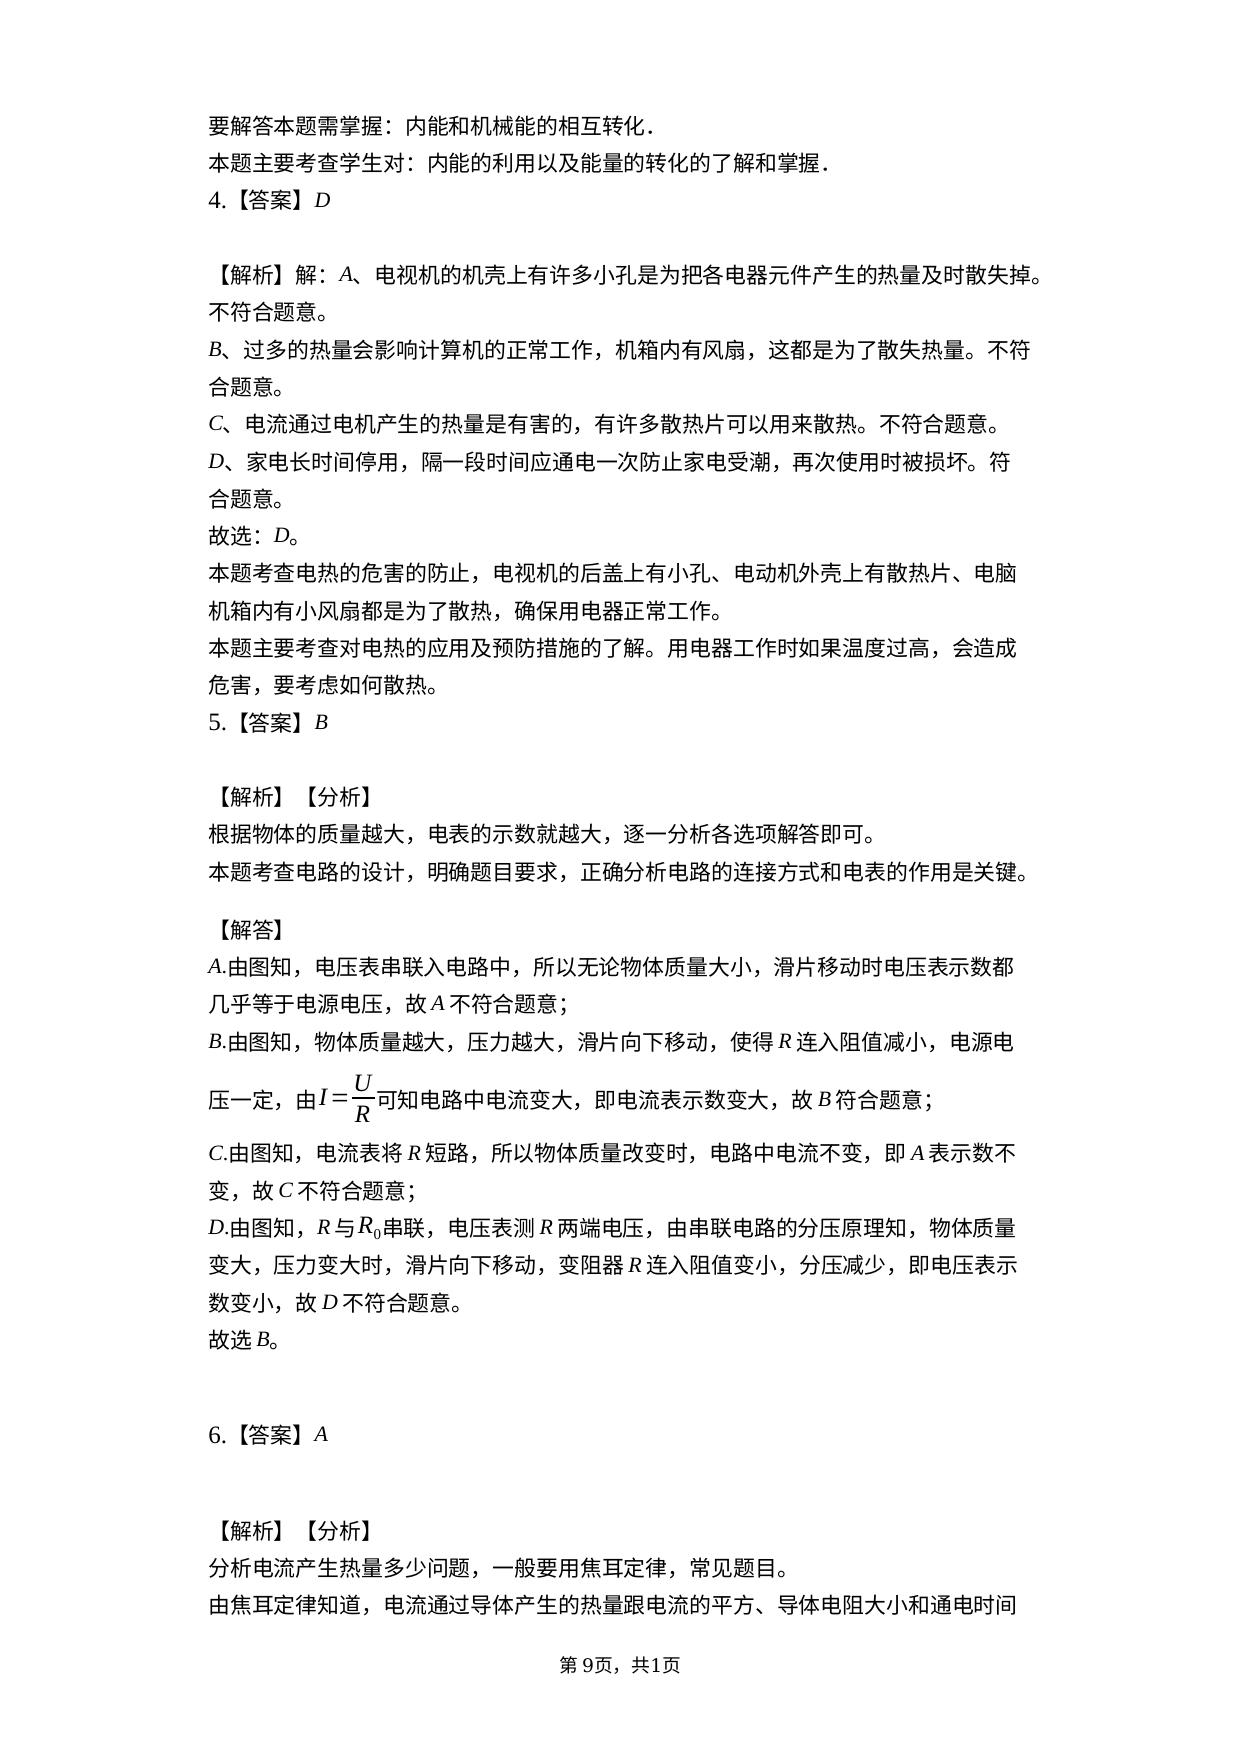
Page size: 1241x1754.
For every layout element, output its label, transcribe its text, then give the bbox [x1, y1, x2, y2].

list 【解析】【分析】 [208, 780, 1032, 812]
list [208, 108, 1032, 253]
text 【解答】 A.由图知，电压表串联入电路中，所以无论物体质量大小，滑片移动时电压表示数都几乎等于电源电压，故A不符合题意； B.由图知，物体质量越大，压力越大，滑片向下移动，使得R连入阻值减小，电源电压一定，由可知电路中电流变大，即电流表示数变大，故B符合题意； C.由图知，电流表将R短路，所以物体质量改变时，电路中电流不变，即A表示数不变，故C不符合题意； D.由图知，R与串联，电压表测R两端电压，由串联电路的分压原理知，物体质量变大，压力变大时，滑片向下移动，变阻器R连入阻值变小，分压减少，即电压表示数变小，故D不符合题意。 故选B。 [208, 912, 1032, 1355]
text 6.【答案】A [208, 1381, 1032, 1488]
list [208, 1513, 1032, 1620]
text 根据物体的质量越大，电表的示数就越大，逐一分析各选项解答即可。 本题考查电路的设计，明确题目要求，正确分析电路的连接方式和电表的作用是关键。 [208, 817, 1032, 887]
list 【解析】解：A、电视机的机壳上有许多小孔是为把各电器元件产生的热量及时散失掉。不符合题意。 B、过多的热量会影响计算机的正常工作，机箱内有风扇，这都是为了散失热量。不符合题意。 C、电流通过电机产生的热量是有害的，有许多散热片可以用来散热。不符合题意。 D、家电长时间停用，隔一段时间应通电一次防止家电受潮，再次使用时被损坏。符合题意。 故选：D。 本题考查电热的危害的防止，电视机的后盖上有小孔、电动机外壳上有散热片、电脑机箱内有小风扇都是为了散热，确保用电器正常工作。 本题主要考查对电热的应用及预防措施的了解。用电器工作时如果温度过高，会造成危害，要考虑如何散热。 5.【答案】B [208, 258, 1032, 775]
